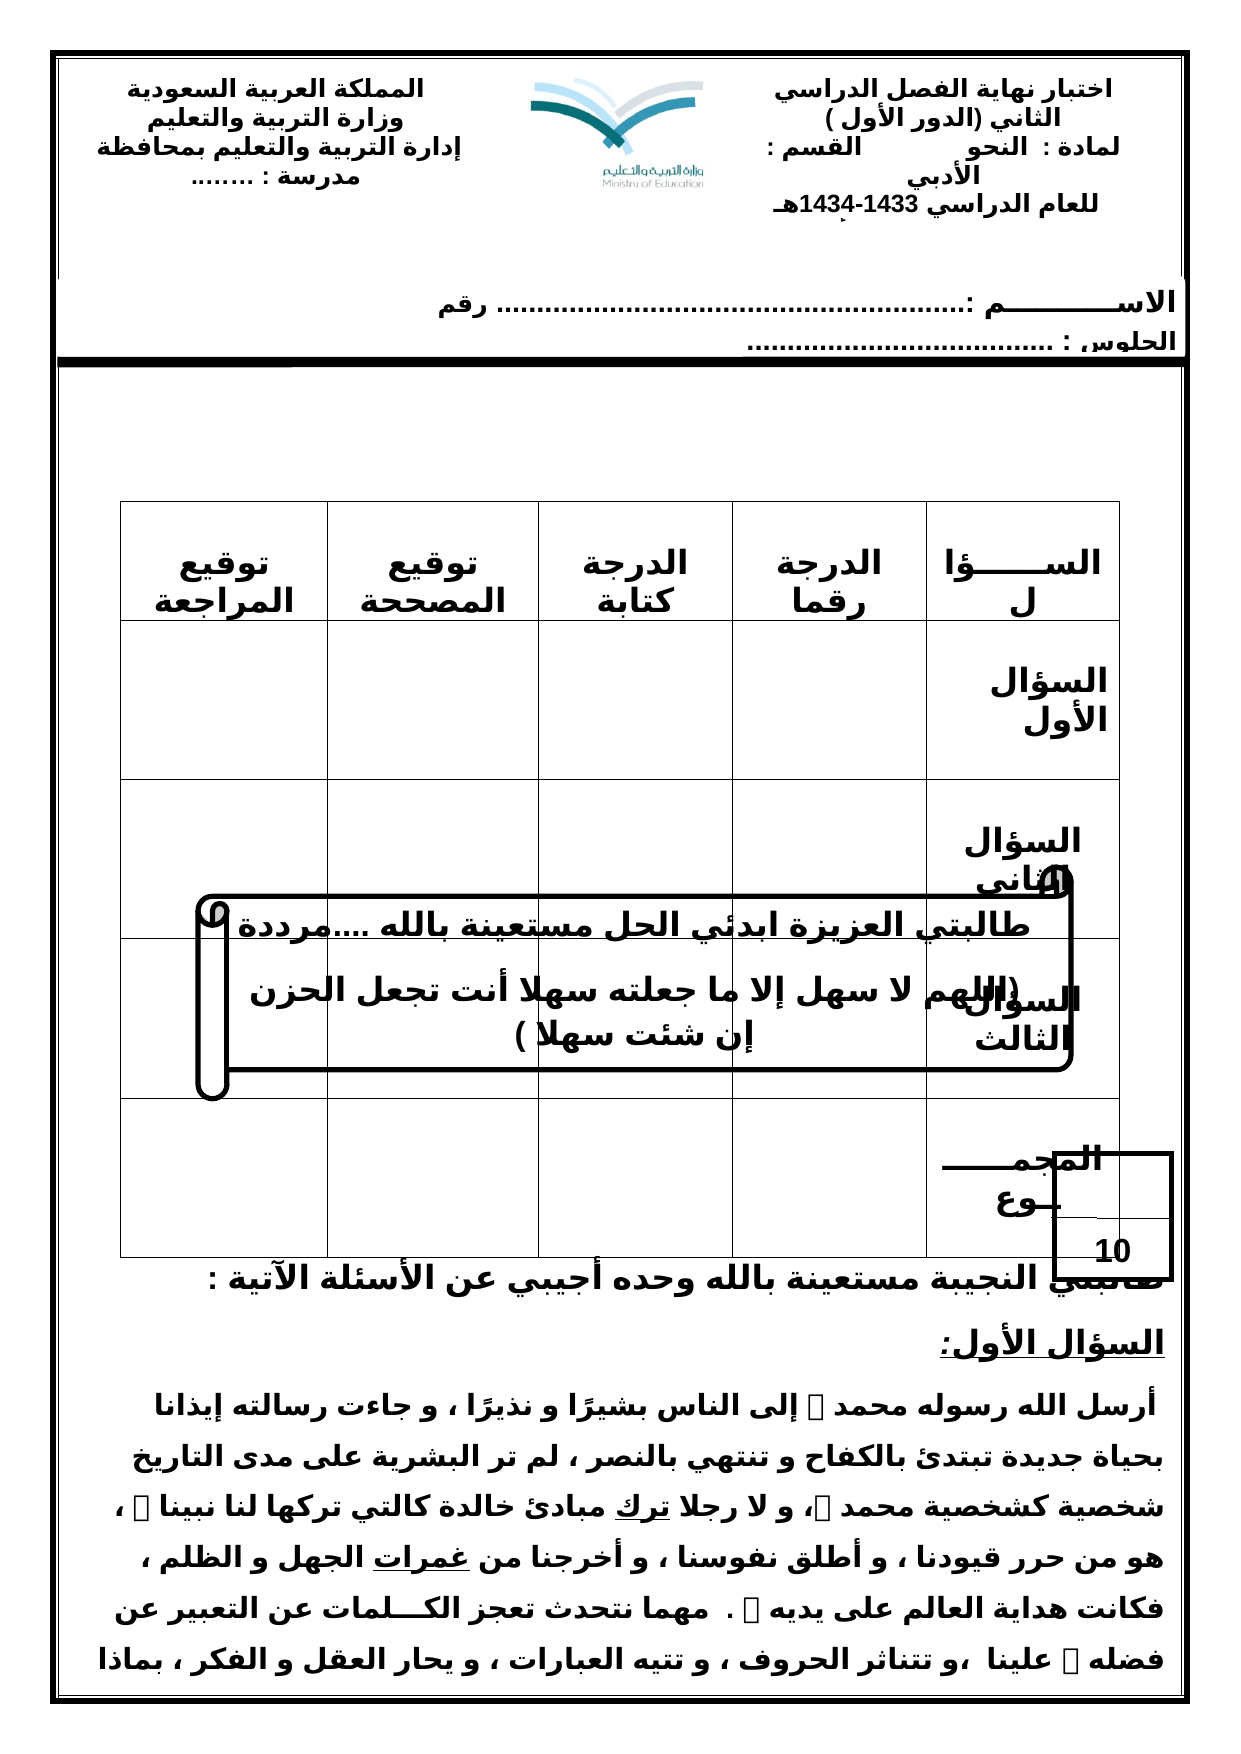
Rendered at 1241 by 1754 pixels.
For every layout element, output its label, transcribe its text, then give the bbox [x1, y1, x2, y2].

table_cell [733, 1099, 926, 1257]
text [75, 1388, 1165, 1676]
table_cell [539, 1099, 732, 1257]
text السؤال الأول: [75, 1323, 1165, 1362]
table_header الدرجة رقما [733, 502, 926, 619]
text طالبتي النجيبة مستعينة بالله وحده أجيبي عن الأسئلة الآتية : [75, 1162, 1165, 1297]
table_cell [733, 621, 926, 779]
table_cell المجمــــــــوع [927, 1099, 1119, 1257]
table_cell [121, 621, 327, 779]
table_cell [121, 939, 327, 1098]
table_cell [733, 780, 926, 938]
table_cell [328, 1099, 538, 1257]
table_header الســــــؤال [927, 502, 1119, 619]
table_cell السؤال الأول [927, 621, 1119, 779]
table_cell السؤال الثالث [927, 939, 1119, 1098]
table_cell [328, 939, 538, 1098]
table_cell [539, 780, 732, 938]
table_header توقيع المراجعة [121, 502, 327, 619]
table_header الدرجة كتابة [539, 502, 732, 619]
picture [526, 74, 713, 191]
table_cell [328, 780, 538, 938]
table_cell [539, 939, 732, 1098]
table_cell [121, 780, 327, 938]
table_cell السؤال الثاني [927, 780, 1119, 938]
table_cell [121, 1099, 327, 1257]
table_cell [328, 621, 538, 779]
table_header توقيع المصححة [328, 502, 538, 619]
table_cell [539, 621, 732, 779]
table_cell [733, 939, 926, 1098]
